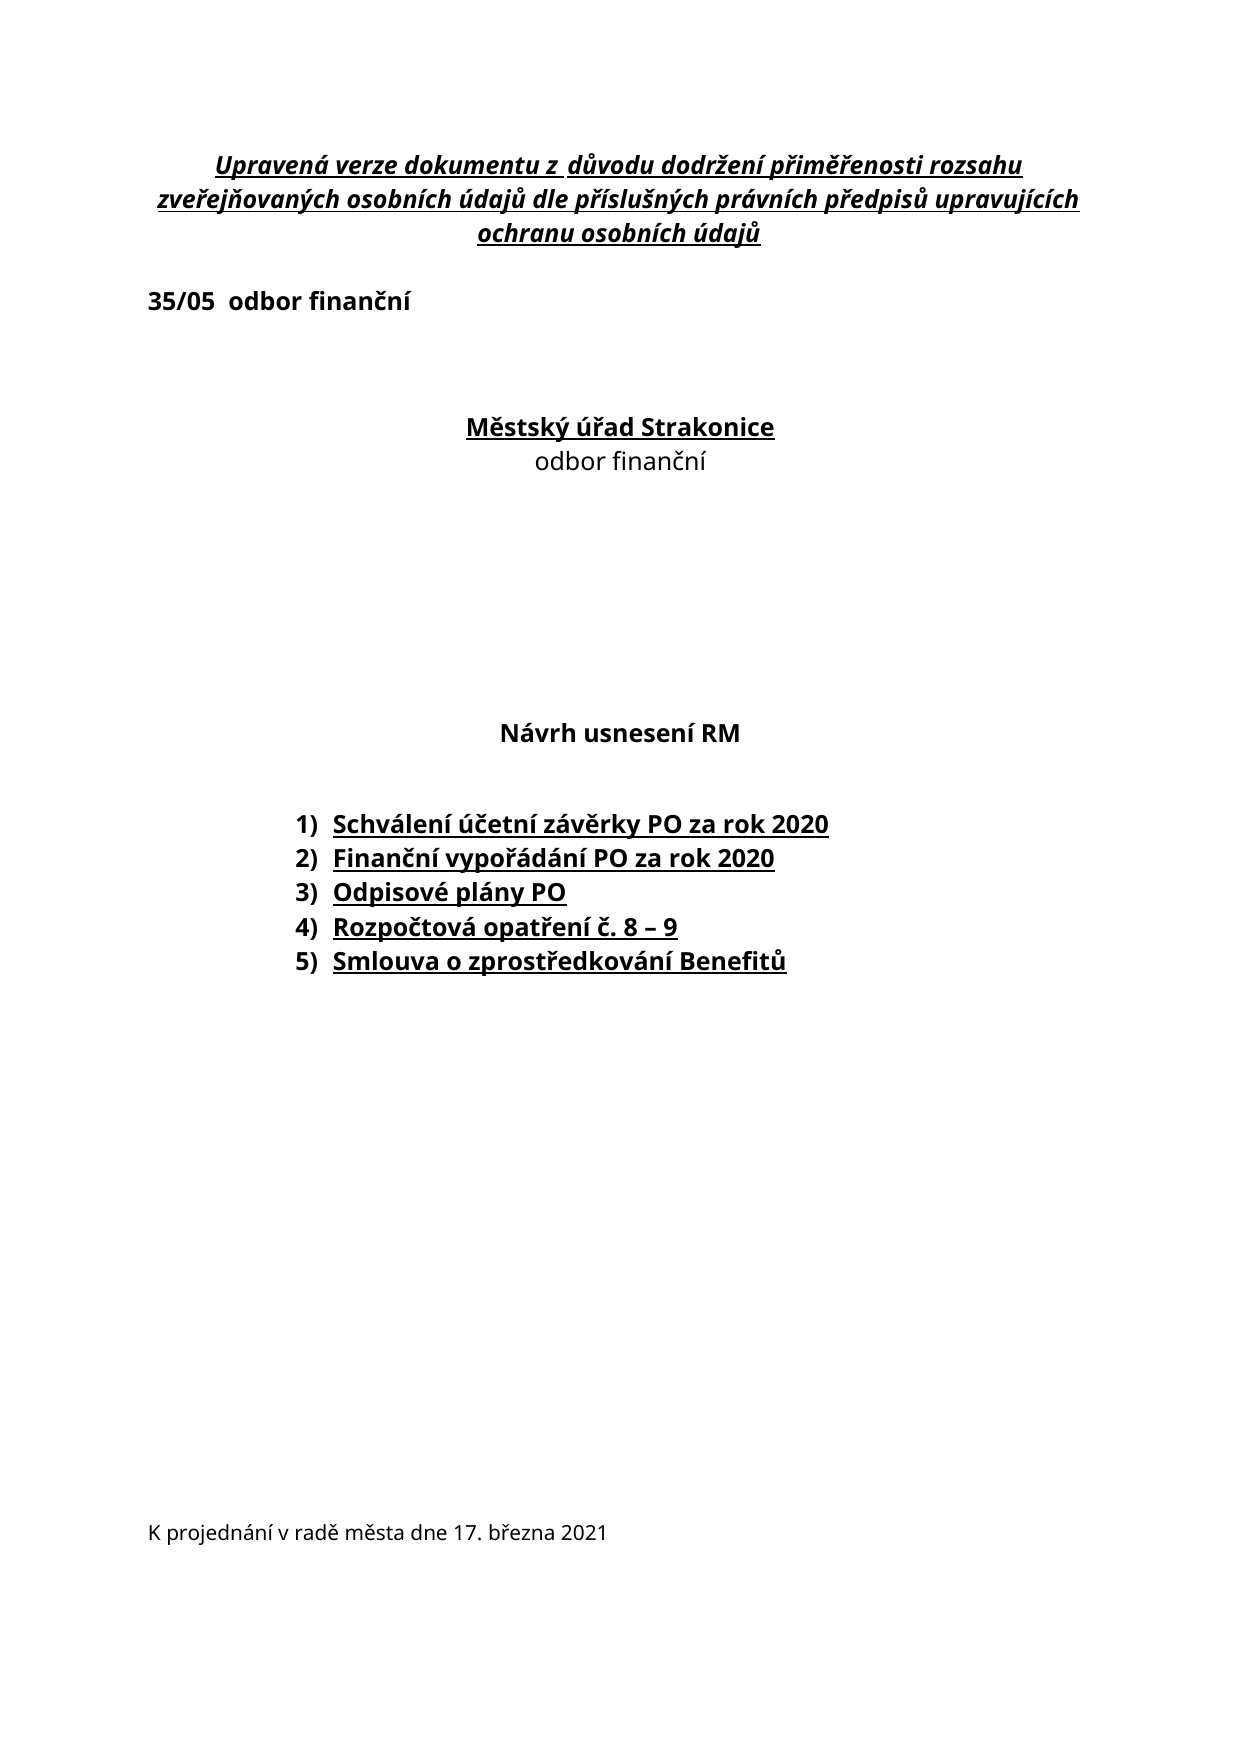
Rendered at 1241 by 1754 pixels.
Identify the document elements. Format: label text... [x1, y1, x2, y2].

text Upravená verze dokumentu z důvodu dodržení přiměřenosti rozsahu zveřejňovaných osobních údajů dle příslušných právních předpisů upravujících ochranu osobních údajů [148, 148, 1093, 250]
text Návrh usnesení RM [148, 716, 1093, 750]
list Odpisové plány PO [295, 875, 1093, 909]
text K projednání v radě města dne 17. března 2021 [148, 1518, 1093, 1546]
list Schválení účetní závěrky PO za rok 2020 [295, 807, 1093, 841]
text Městský úřad Strakonice [148, 409, 1093, 443]
list Finanční vypořádání PO za rok 2020 [295, 841, 1093, 875]
list Smlouva o zprostředkování Benefitů [295, 943, 1093, 977]
subtitle 35/05 odbor finanční [148, 284, 1093, 318]
text odbor finanční [148, 443, 1093, 478]
list Rozpočtová opatření č. 8 – 9 [295, 909, 1093, 943]
